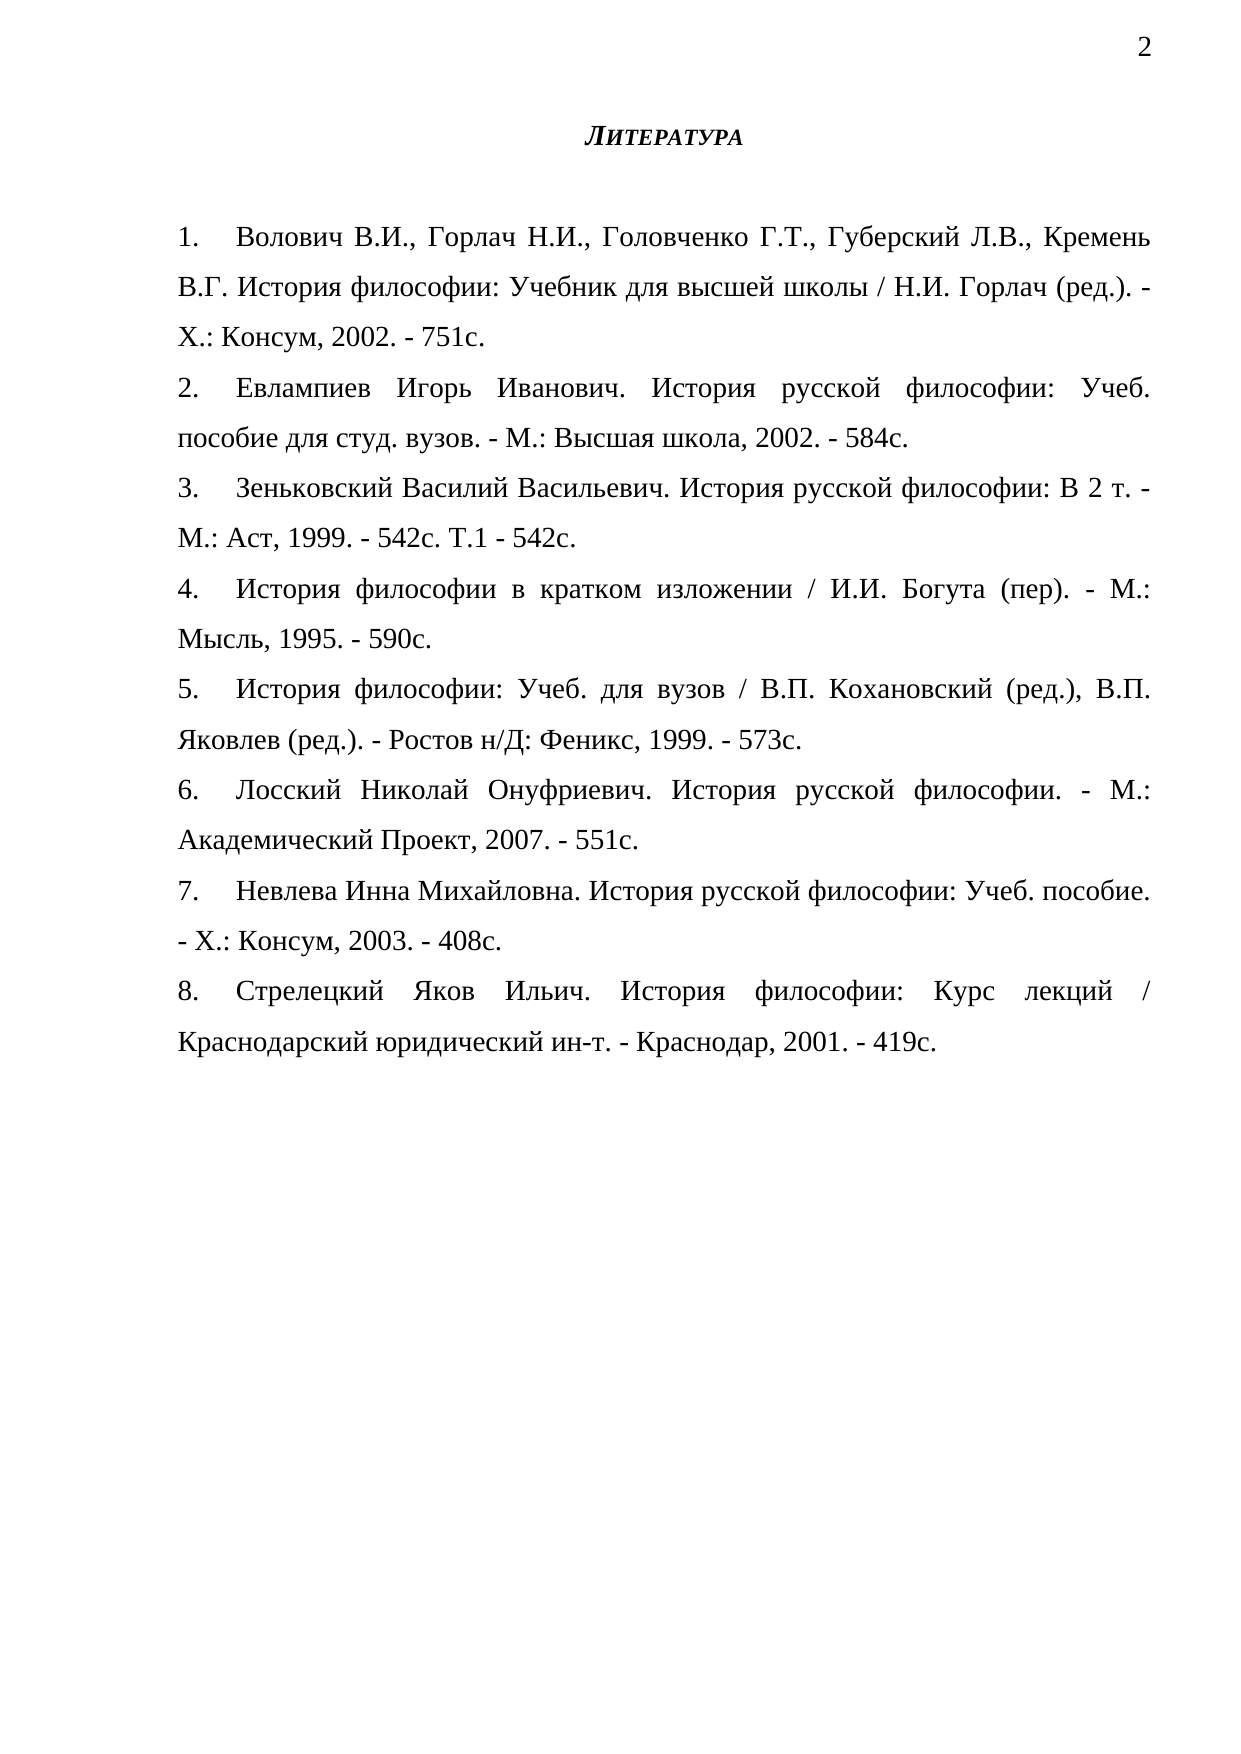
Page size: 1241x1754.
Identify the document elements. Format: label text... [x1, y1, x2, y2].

text История философии в кратком изложении / И.И. Богута (пер). - М.: Мысль, 1995. - 590с. [177, 571, 1152, 655]
text Стрелецкий Яков Ильич. История философии: Курс лекций / Краснодарский юридический ин-т. - Краснодар, 2001. - 419с. [177, 973, 1152, 1057]
text Невлева Инна Михайловна. История русской философии: Учеб. пособие. - Х.: Консум, 2003. - 408с. [177, 873, 1152, 957]
text Волович В.И., Горлач Н.И., Головченко Г.Т., Губерский Л.В., Кремень В.Г. История философии: Учебник для высшей школы / Н.И. Горлач (ред.). - Х.: Консум, 2002. - 751с. [177, 219, 1152, 353]
text История философии: Учеб. для вузов / В.П. Кохановский (ред.), В.П. Яковлев (ред.). - Ростов н/Д: Феникс, 1999. - 573с. [177, 672, 1152, 755]
text Зеньковский Василий Васильевич. История русской философии: В 2 т. - М.: Аст, 1999. - 542с. Т.1 - 542с. [177, 470, 1152, 554]
text Лосский Николай Онуфриевич. История русской философии. - М.: Академический Проект, 2007. - 551с. [177, 772, 1152, 856]
text Евлампиев Игорь Иванович. История русской философии: Учеб. пособие для студ. вузов. - М.: Высшая школа, 2002. - 584с. [177, 370, 1152, 453]
subtitle Литература [177, 118, 1152, 152]
